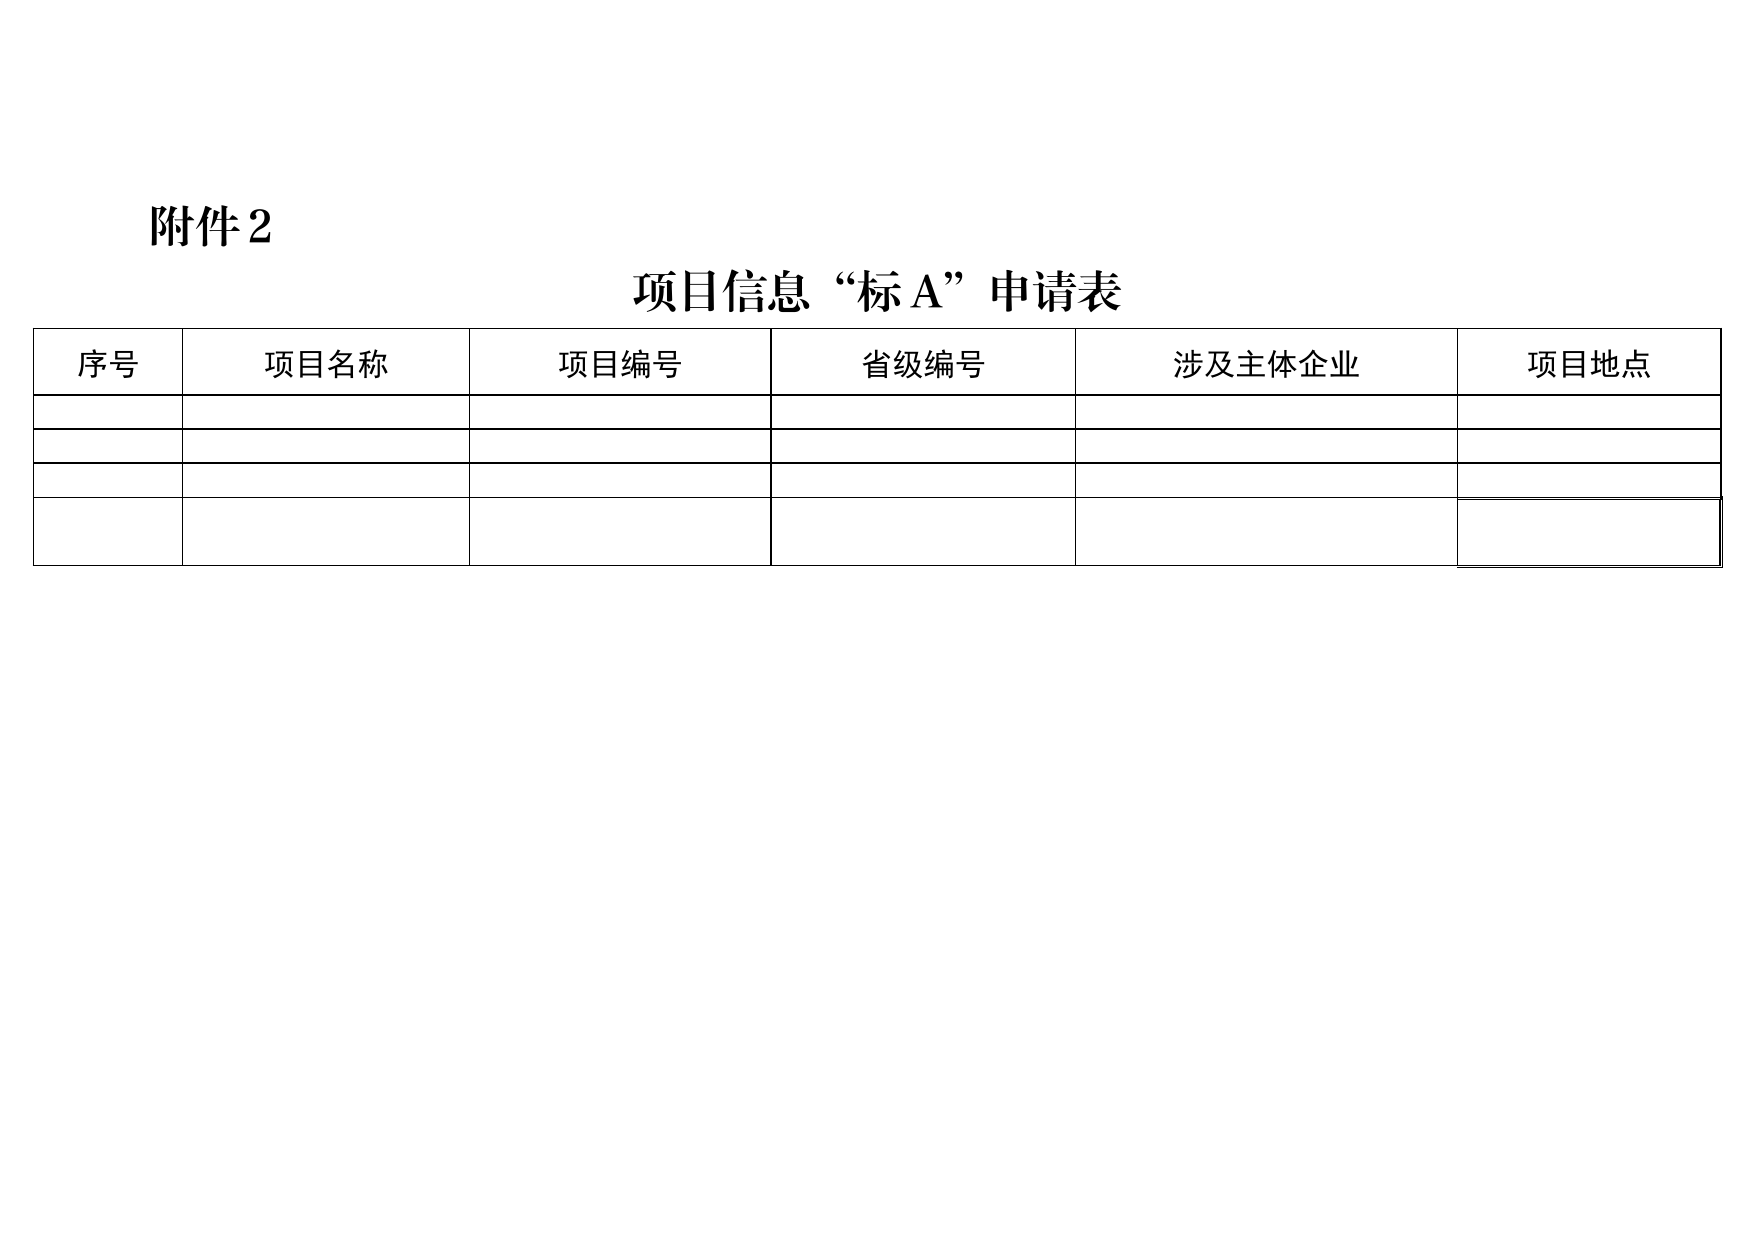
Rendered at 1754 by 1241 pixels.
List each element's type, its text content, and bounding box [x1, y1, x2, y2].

table_cell [772, 430, 1075, 462]
table_cell [34, 498, 182, 564]
text 附件2 [150, 198, 1604, 263]
table_cell [34, 464, 182, 496]
table_cell [34, 430, 182, 462]
table_header 序号 [34, 329, 182, 394]
table_cell [1076, 430, 1457, 462]
table_header 项目地点 [1458, 329, 1720, 394]
table_cell [1076, 396, 1457, 428]
table_cell [183, 396, 469, 428]
table_cell [183, 430, 469, 462]
table_header 项目编号 [470, 329, 770, 394]
table_cell [1458, 464, 1720, 496]
table_cell [1458, 500, 1719, 564]
table_cell [470, 396, 770, 428]
table_header 省级编号 [772, 329, 1075, 394]
table_cell [183, 464, 469, 496]
table_cell [772, 396, 1075, 428]
table_cell [772, 464, 1075, 496]
table_header 涉及主体企业 [1076, 329, 1457, 394]
table_cell [1076, 464, 1457, 496]
table_cell [1076, 498, 1457, 564]
text 项目信息“标A”申请表 [150, 263, 1604, 328]
table_cell [1458, 430, 1720, 462]
table_cell [470, 498, 770, 564]
table_cell [34, 396, 182, 428]
table_cell [183, 498, 469, 564]
table_cell [1458, 396, 1720, 428]
table_cell [470, 464, 770, 496]
table_cell [470, 430, 770, 462]
table_cell [772, 498, 1075, 564]
table_header 项目名称 [183, 329, 469, 394]
